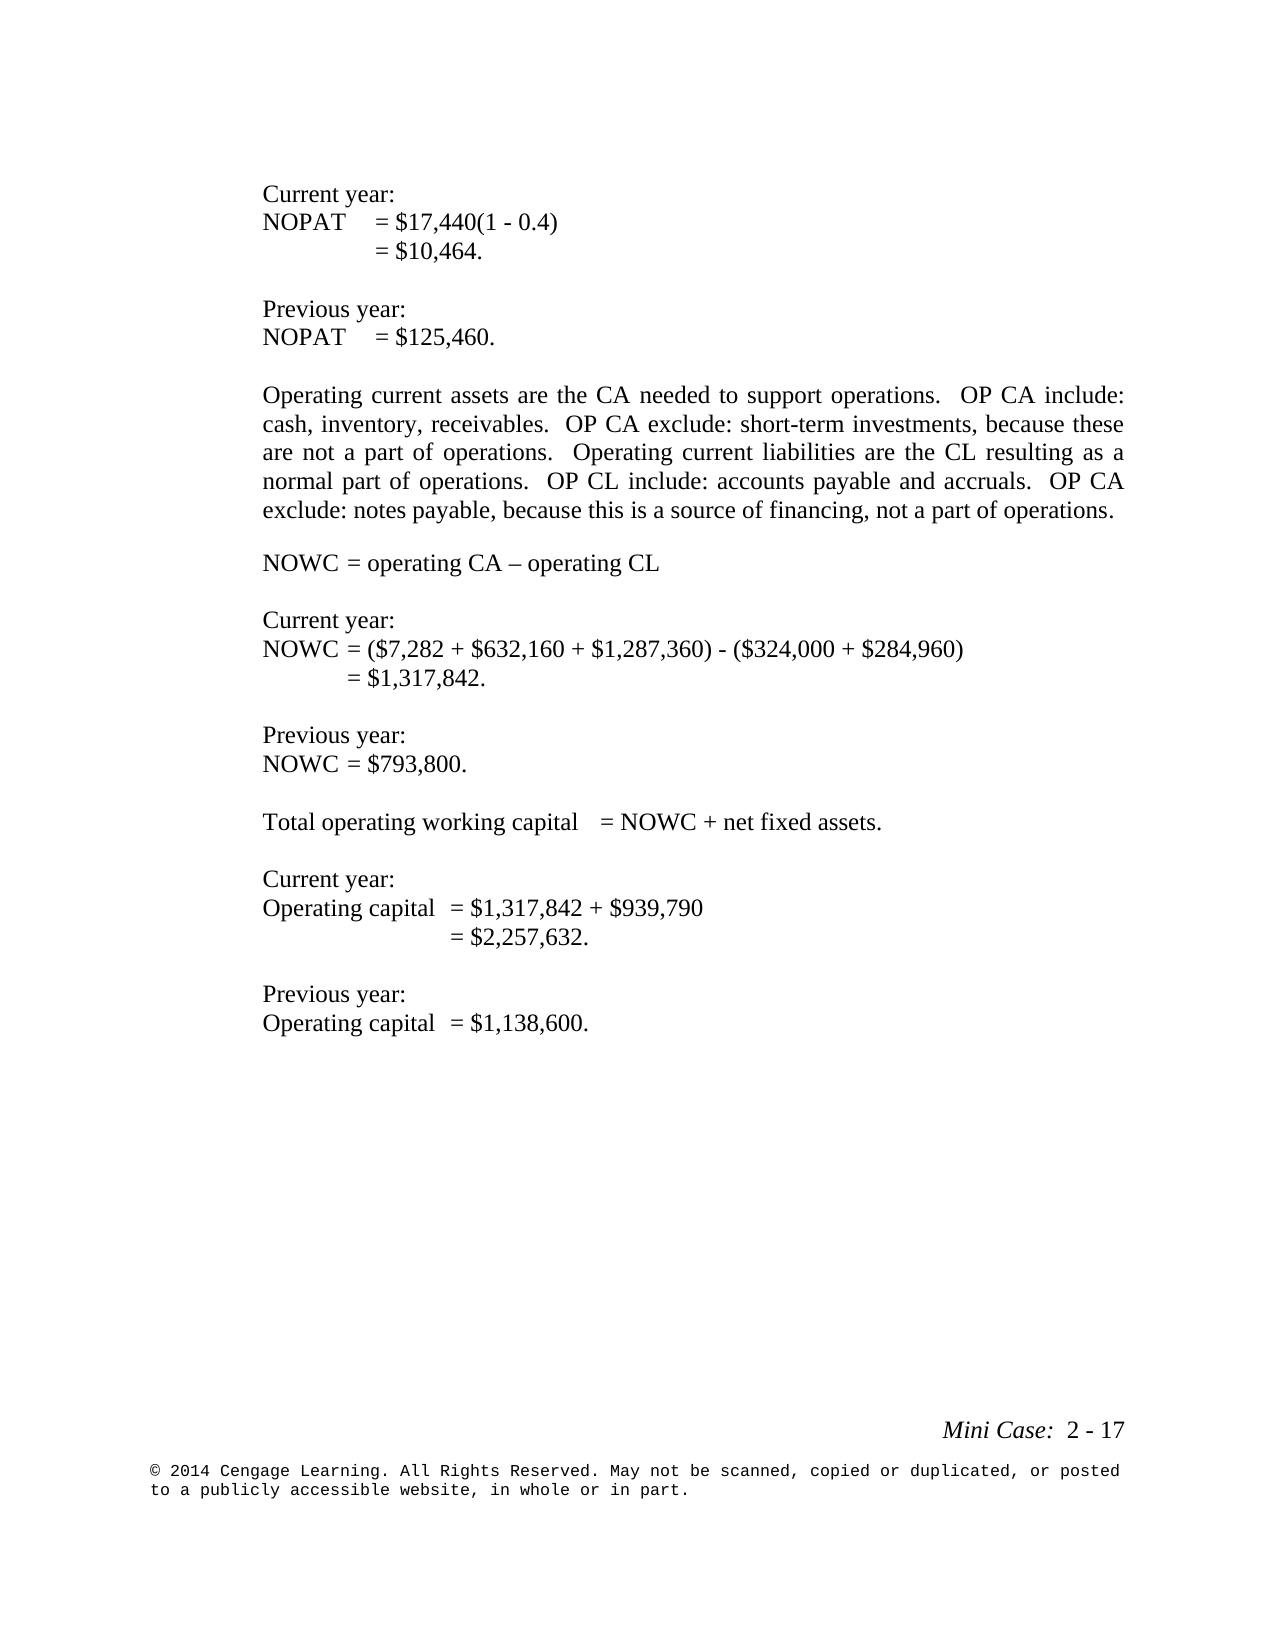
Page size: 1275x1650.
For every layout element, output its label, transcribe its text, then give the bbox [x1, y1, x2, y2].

text = $1,317,842. [262, 663, 1125, 692]
text NOWC = $793,800. [262, 749, 1125, 778]
text Total operating working capital = NOWC + net fixed assets. [262, 807, 1125, 835]
text Previous year: [262, 720, 1125, 749]
text = $10,464. [262, 236, 1125, 265]
text Current year: [262, 864, 1125, 893]
text Operating capital = $1,138,600. [262, 1008, 1125, 1037]
text Current year: [262, 605, 1125, 634]
text Previous year: [262, 294, 1125, 322]
text Operating current assets are the CA needed to support operations. include: cash, inventory, receivables. exclude: short-term investments, because these are not a part of operations. Operating current liabilities are the CL resulting as a normal part of operations. OP CL include: accounts payable and accruals. exclude: notes payable, because this is a source of financing, not a part of operations. [262, 380, 1125, 524]
text NOWC = ($7,282 + $632,160 + $1,287,360) - ($324,000 + $284,960) [262, 634, 1125, 663]
text Operating capital = $1,317,842 + $939,790 [262, 893, 1125, 922]
text NOWC = operating CA – operating CL [262, 548, 1125, 577]
text NOPAT = $125,460. [262, 322, 1125, 351]
text Current year: [262, 179, 1125, 207]
text NOPAT = $17,440(1 - 0.4) [262, 207, 1125, 236]
text Previous year: [262, 979, 1125, 1008]
text = $2,257,632. [262, 922, 1125, 950]
